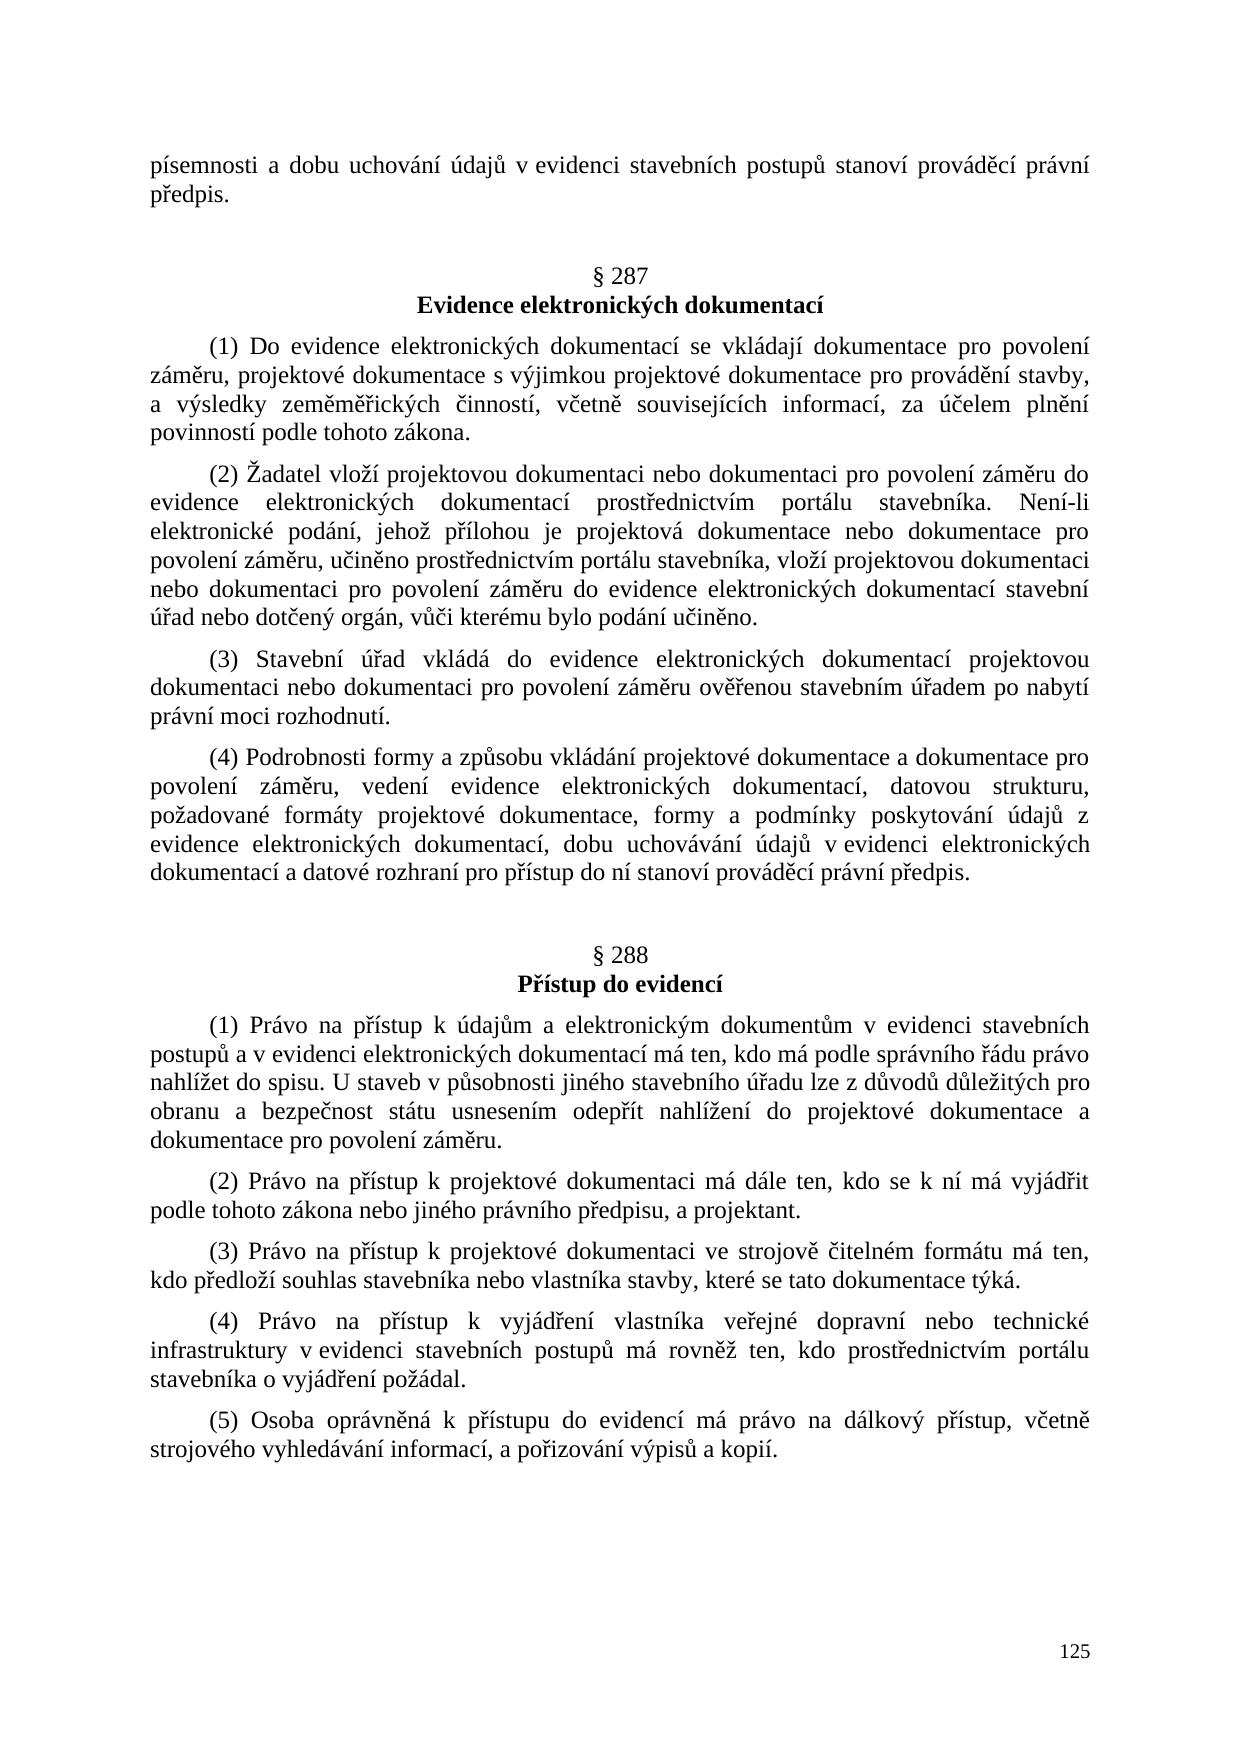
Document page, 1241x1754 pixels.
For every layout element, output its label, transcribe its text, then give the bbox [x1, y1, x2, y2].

text (4) Právo na přístup k vyjádření vlastníka veřejné dopravní nebo technické infrastruktury v evidenci stavebních postupů má rovněž ten, kdo prostřednictvím portálu stavebníka o vyjádření požádal. [150, 1306, 1090, 1392]
text (1) Právo na přístup k údajům a elektronickým dokumentům v evidenci stavebních postupů a v evidenci elektronických dokumentací má ten, kdo má podle správního řádu právo nahlížet do spisu. U staveb v působnosti jiného stavebního úřadu lze z důvodů důležitých pro obranu a bezpečnost státu usnesením odepřít nahlížení do projektové dokumentace a dokumentace pro povolení záměru. [150, 1010, 1090, 1154]
text (2) Právo na přístup k projektové dokumentaci má dále ten, kdo se k ní má vyjádřit podle tohoto zákona nebo jiného právního předpisu, a projektant. [150, 1166, 1090, 1224]
text (4) Podrobnosti formy a způsobu vkládání projektové dokumentace a dokumentace pro povolení záměru, vedení evidence elektronických dokumentací, datovou strukturu, požadované formáty projektové dokumentace, formy a podmínky poskytování údajů z evidence elektronických dokumentací, dobu uchovávání údajů v evidenci elektronických dokumentací a datové rozhraní pro přístup do ní stanoví prováděcí právní předpis. [150, 742, 1090, 886]
text (3) Stavební úřad vkládá do evidence elektronických dokumentací projektovou dokumentaci nebo dokumentaci pro povolení záměru ověřenou stavebním úřadem po nabytí právní moci rozhodnutí. [150, 644, 1090, 730]
text § 287 Evidence elektronických dokumentací [150, 261, 1090, 319]
text § 288 Přístup do evidencí [150, 940, 1090, 997]
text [150, 150, 1090, 207]
text (3) Právo na přístup k projektové dokumentaci ve strojově čitelném formátu má ten, kdo předloží souhlas stavebníka nebo vlastníka stavby, které se tato dokumentace týká. [150, 1236, 1090, 1294]
text (5) Osoba oprávněná k přístupu do evidencí má právo na dálkový přístup, včetně strojového vyhledávání informací, a pořizování výpisů a kopií. [150, 1405, 1090, 1462]
text (2) Žadatel vloží projektovou dokumentaci nebo dokumentaci pro povolení záměru do evidence elektronických dokumentací prostřednictvím portálu stavebníka. Není-li elektronické podání, jehož přílohou je projektová dokumentace nebo dokumentace pro povolení záměru, učiněno prostřednictvím portálu stavebníka, vloží projektovou dokumentaci nebo dokumentaci pro povolení záměru do evidence elektronických dokumentací stavební úřad nebo dotčený orgán, vůči kterému bylo podání učiněno. [150, 459, 1090, 631]
text (1) Do evidence elektronických dokumentací se vkládají dokumentace pro povolení záměru, projektové dokumentace s výjimkou projektové dokumentace pro provádění stavby, a výsledky zeměměřických činností, včetně souvisejících informací, za účelem plnění povinností podle tohoto zákona. [150, 331, 1090, 446]
